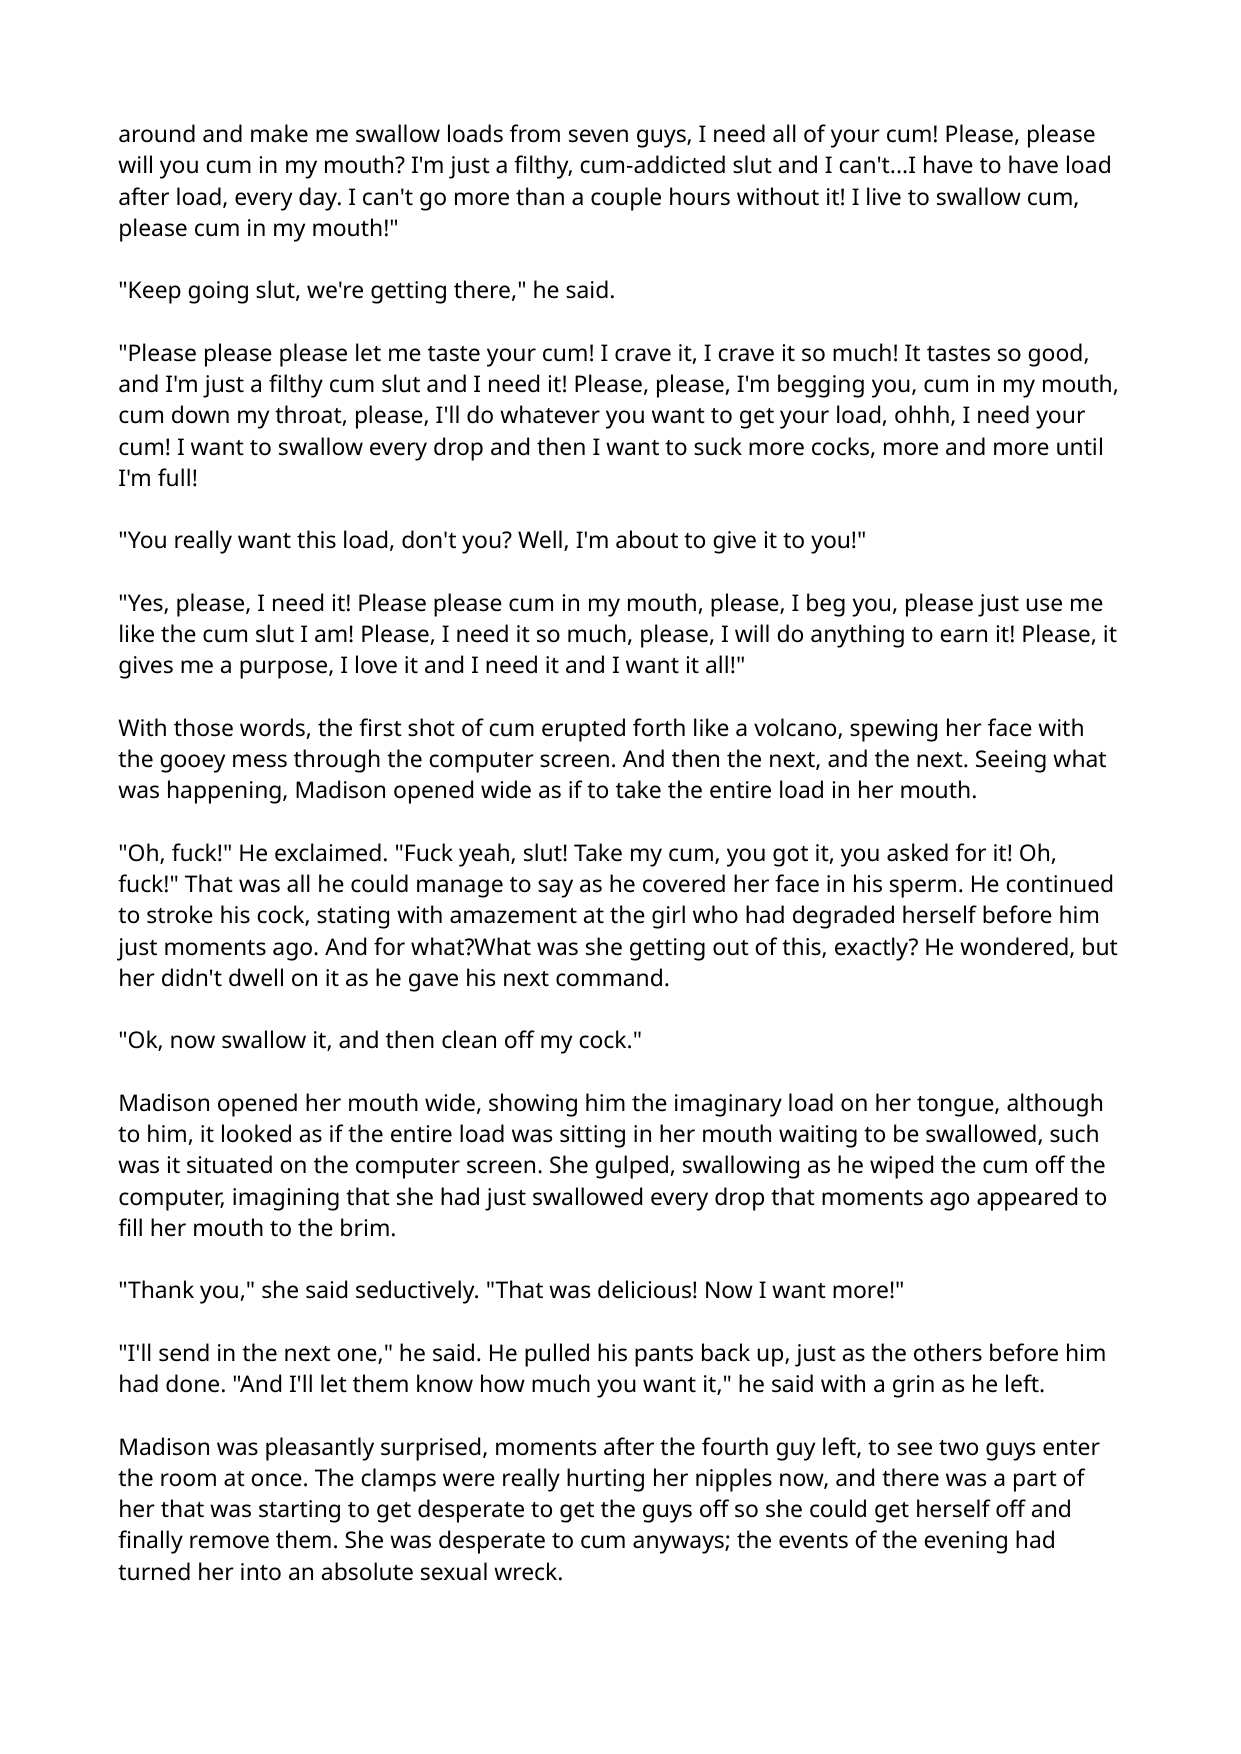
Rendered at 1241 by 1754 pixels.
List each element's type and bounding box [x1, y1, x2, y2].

text [118, 118, 1122, 1618]
